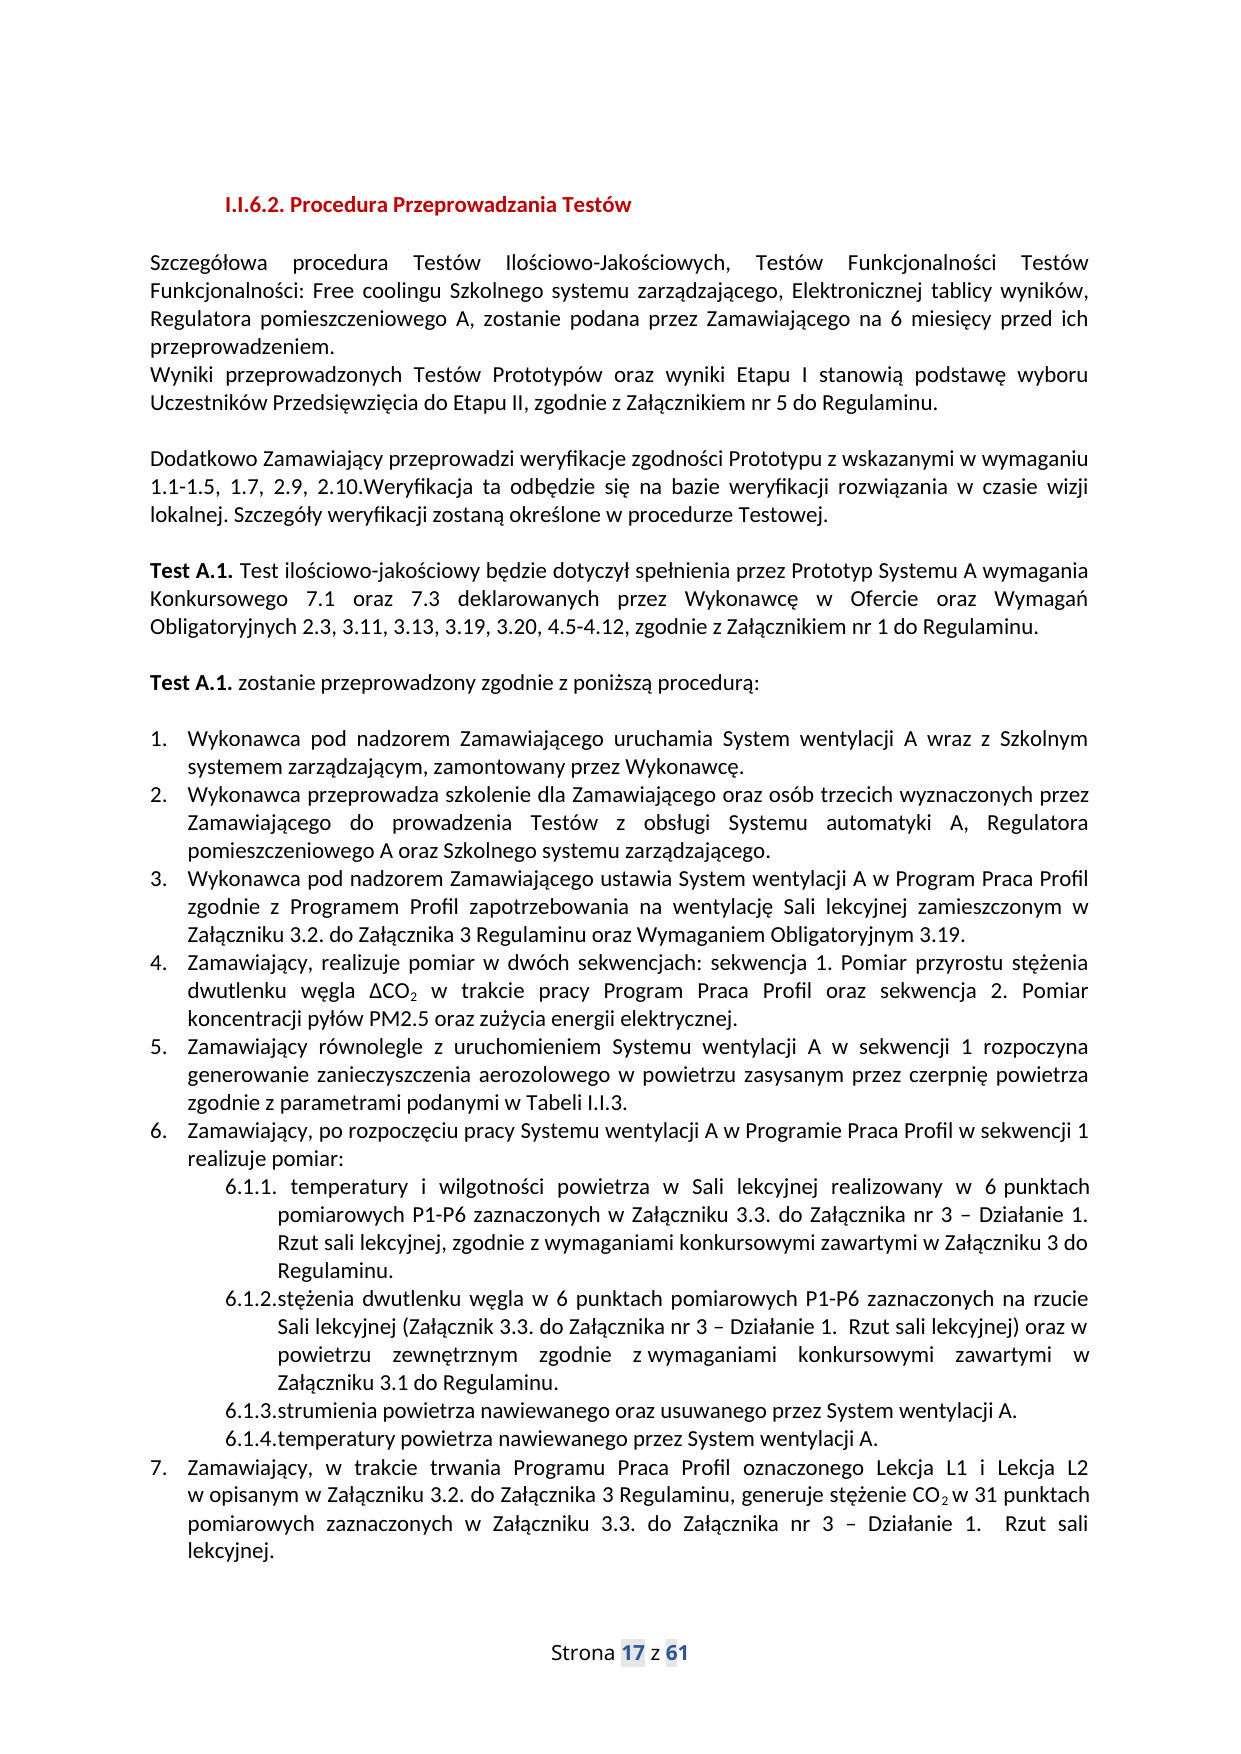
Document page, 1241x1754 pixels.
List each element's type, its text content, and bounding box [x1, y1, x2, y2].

text Szczegółowa procedura Testów Ilościowo-Jakościowych, Testów Funkcjonalności Testów Funkcjonalności: Free coolingu Szkolnego systemu zarządzającego, Elektronicznej tablicy wyników, Regulatora pomieszczeniowego A, zostanie podana przez Zamawiającego na 6 miesięcy przed ich przeprowadzeniem. [150, 248, 1090, 360]
list Zamawiający, realizuje pomiar w dwóch sekwencjach: sekwencja 1. Pomiar przyrostu stężenia dwutlenku węgla ΔCO2 w trakcie pracy Program Praca Profil oraz sekwencja 2. Pomiar koncentracji pyłów PM2.5 oraz zużycia energii elektrycznej. [150, 948, 1090, 1032]
list strumienia powietrza nawiewanego oraz usuwanego przez System wentylacji A. [225, 1397, 1090, 1424]
list Wykonawca przeprowadza szkolenie dla Zamawiającego oraz osób trzecich wyznaczonych przez Zamawiającego do prowadzenia Testów z obsługi Systemu automatyki A, Regulatora pomieszczeniowego A oraz Szkolnego systemu zarządzającego. [150, 780, 1090, 864]
text Test A.1. Test ilościowo-jakościowy będzie dotyczył spełnienia przez Prototyp Systemu A wymagania Konkursowego 7.1 oraz 7.3 deklarowanych przez Wykonawcę w Ofercie oraz Wymagań Obligatoryjnych 2.3, 3.11, 3.13, 3.19, 3.20, 4.5-4.12, zgodnie z Załącznikiem nr 1 do Regulaminu. [150, 556, 1090, 640]
list stężenia dwutlenku węgla w 6 punktach pomiarowych P1-P6 zaznaczonych na rzucie Sali lekcyjnej (Załącznik 3.3. do Załącznika nr 3 – Działanie 1. Rzut sali lekcyjnej) oraz w powietrzu zewnętrznym zgodnie z wymaganiami konkursowymi zawartymi w Załączniku 3.1 do Regulaminu. [225, 1284, 1090, 1397]
list Wykonawca pod nadzorem Zamawiającego uruchamia System wentylacji A wraz z Szkolnym systemem zarządzającym, zamontowany przez Wykonawcę. [150, 724, 1090, 780]
list Wykonawca pod nadzorem Zamawiającego ustawia System wentylacji A w Program Praca Profil zgodnie z Programem Profil zapotrzebowania na wentylację Sali lekcyjnej zamieszczonym w Załączniku 3.2. do Załącznika 3 Regulaminu oraz Wymaganiem Obligatoryjnym 3.19. [150, 864, 1090, 948]
subtitle I.I.6.2. Procedura Przeprowadzania Testów [150, 191, 1090, 218]
list temperatury powietrza nawiewanego przez System wentylacji A. [225, 1424, 1090, 1453]
text Test A.1. zostanie przeprowadzony zgodnie z poniższą procedurą: [150, 668, 1090, 696]
text Dodatkowo Zamawiający przeprowadzi weryfikacje zgodności Prototypu z wskazanymi w wymaganiu 1.1-1.5, 1.7, 2.9, 2.10.Weryfikacja ta odbędzie się na bazie weryfikacji rozwiązania w czasie wizji lokalnej. Szczegóły weryfikacji zostaną określone w procedurze Testowej. [150, 444, 1090, 528]
list Zamawiający, w trakcie trwania Programu Praca Profil oznaczonego Lekcja L1 i Lekcja L2 w opisanym w Załączniku 3.2. do Załącznika 3 Regulaminu, generuje stężenie CO2 w 31 punktach pomiarowych zaznaczonych w Załączniku 3.3. do Załącznika nr 3 – Działanie 1. Rzut sali lekcyjnej. [150, 1453, 1090, 1565]
list Zamawiający równolegle z uruchomieniem Systemu wentylacji A w sekwencji 1 rozpoczyna generowanie zanieczyszczenia aerozolowego w powietrzu zasysanym przez czerpnię powietrza zgodnie z parametrami podanymi w Tabeli I.I.3. [150, 1032, 1090, 1116]
list Zamawiający, po rozpoczęciu pracy Systemu wentylacji A w Programie Praca Profil w sekwencji 1 realizuje pomiar: [150, 1116, 1090, 1172]
text Wyniki przeprowadzonych Testów Prototypów oraz wyniki Etapu I stanowią podstawę wyboru Uczestników Przedsięwzięcia do Etapu II, zgodnie z Załącznikiem nr 5 do Regulaminu. [150, 360, 1090, 416]
